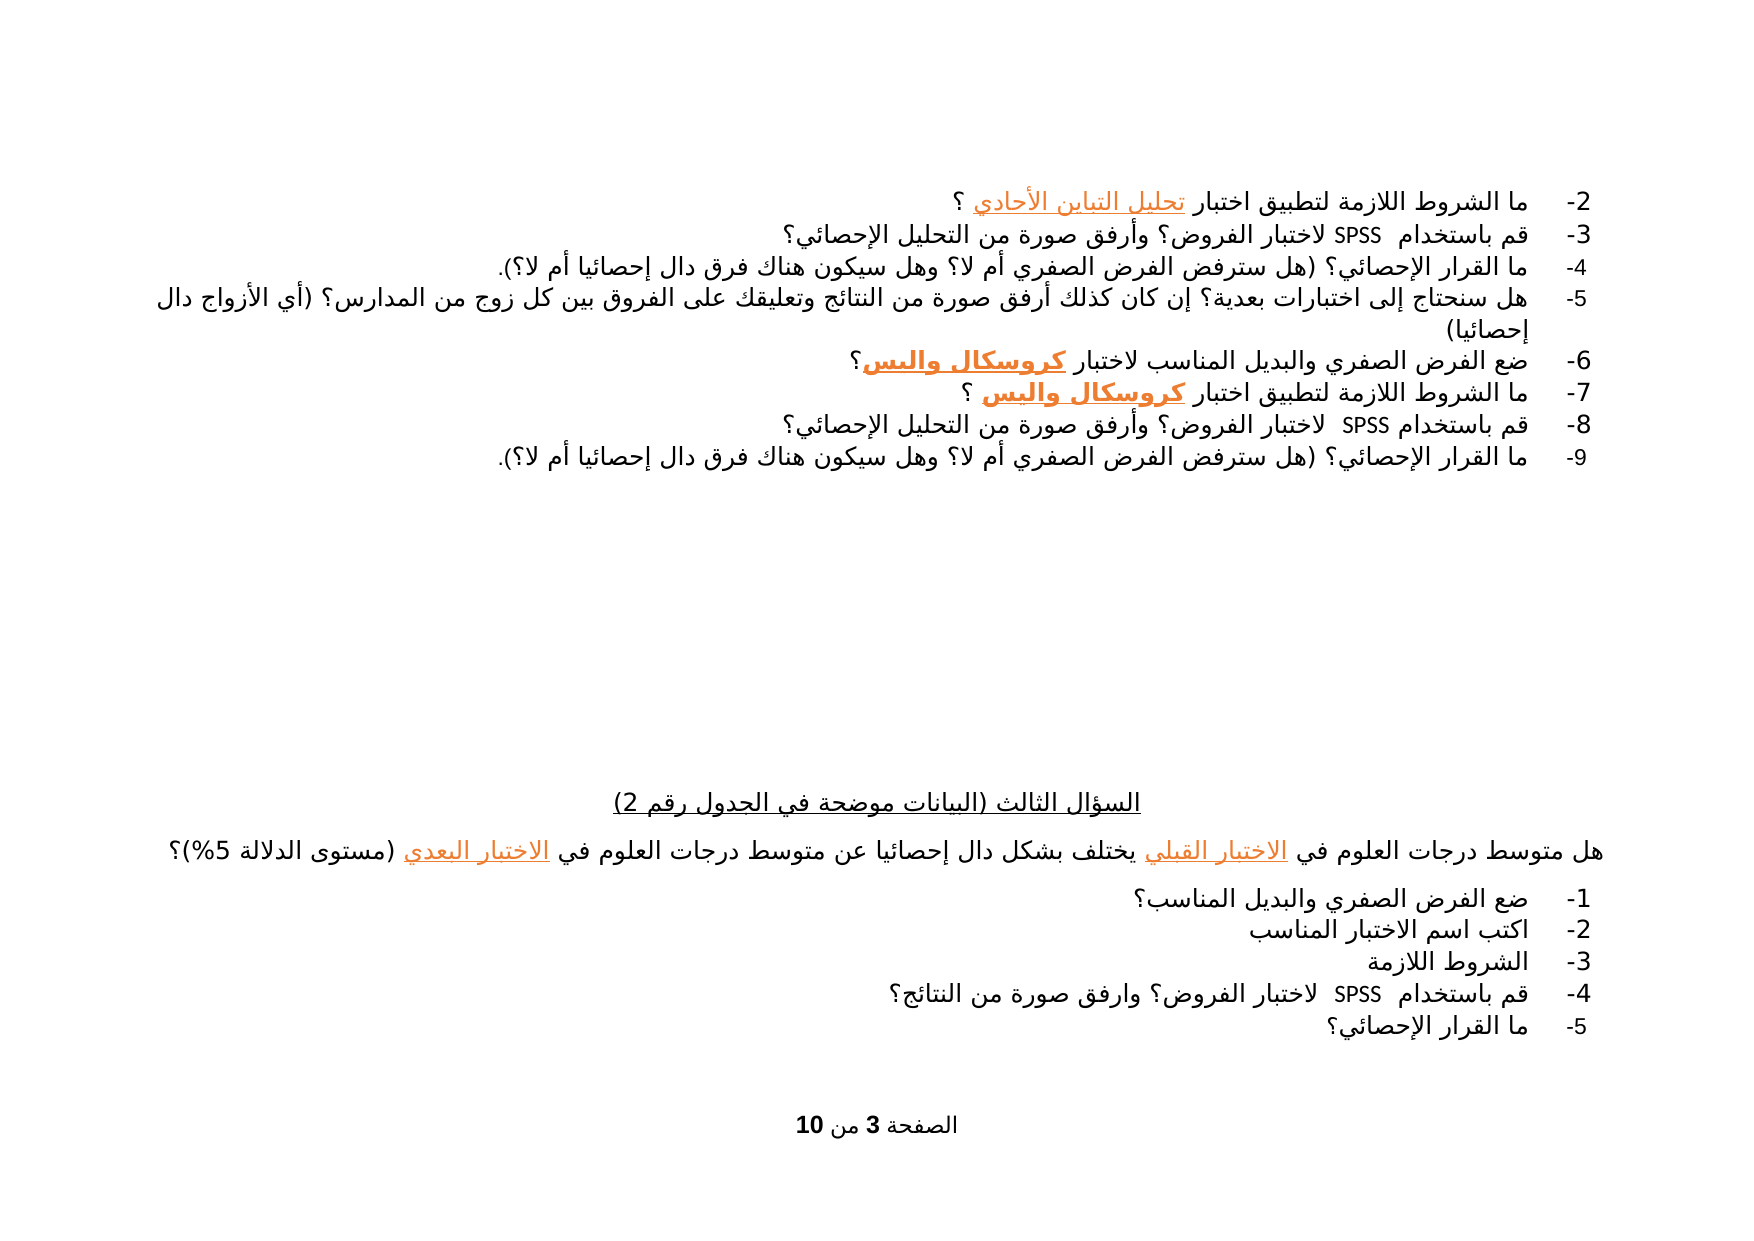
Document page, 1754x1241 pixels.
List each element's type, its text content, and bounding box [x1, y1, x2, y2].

list ما القرار الإحصائي؟ (هل سترفض الفرض الصفري أم لا؟ وهل سيكون هناك فرق دال إحصائيا أم لا؟). [150, 252, 1566, 281]
list قم باستخدام SPSS لاختبار الفروض؟ وأرفق صورة من التحليل الإحصائي؟ [150, 219, 1566, 249]
text هل متوسط درجات العلوم في الاختبار القبلي يختلف بشكل دال إحصائيا عن متوسط درجات العلوم في الاختبار البعدي (مستوى الدلالة 5%)؟ [150, 836, 1604, 865]
list ضع الفرض الصفري والبديل المناسب؟ [150, 884, 1566, 913]
list قم باستخدام SPSS لاختبار الفروض؟ وارفق صورة من النتائج؟ [150, 978, 1566, 1009]
list ضع الفرض الصفري والبديل المناسب لاختبار كروسكال واليس؟ [150, 346, 1566, 375]
list قم باستخدام SPSS لاختبار الفروض؟ وأرفق صورة من التحليل الإحصائي؟ [150, 409, 1566, 440]
list ما القرار الإحصائي؟ (هل سترفض الفرض الصفري أم لا؟ وهل سيكون هناك فرق دال إحصائيا أم لا؟). [150, 442, 1566, 471]
list اكتب اسم الاختبار المناسب [150, 915, 1566, 944]
list الشروط اللازمة [150, 947, 1566, 976]
list ما القرار الإحصائي؟ [150, 1011, 1566, 1040]
list ما الشروط اللازمة لتطبيق اختبار كروسكال واليس ؟ [150, 378, 1566, 407]
list هل سنحتاج إلى اختبارات بعدية؟ إن كان كذلك أرفق صورة من النتائج وتعليقك على الفروق بين كل زوج من المدارس؟ (أي الأزواج دال إحصائيا) [150, 283, 1566, 344]
text السؤال الثالث (البيانات موضحة في الجدول رقم 2) [150, 788, 1604, 817]
list ما الشروط اللازمة لتطبيق اختبار تحليل التباين الأحادي ؟ [150, 187, 1566, 217]
